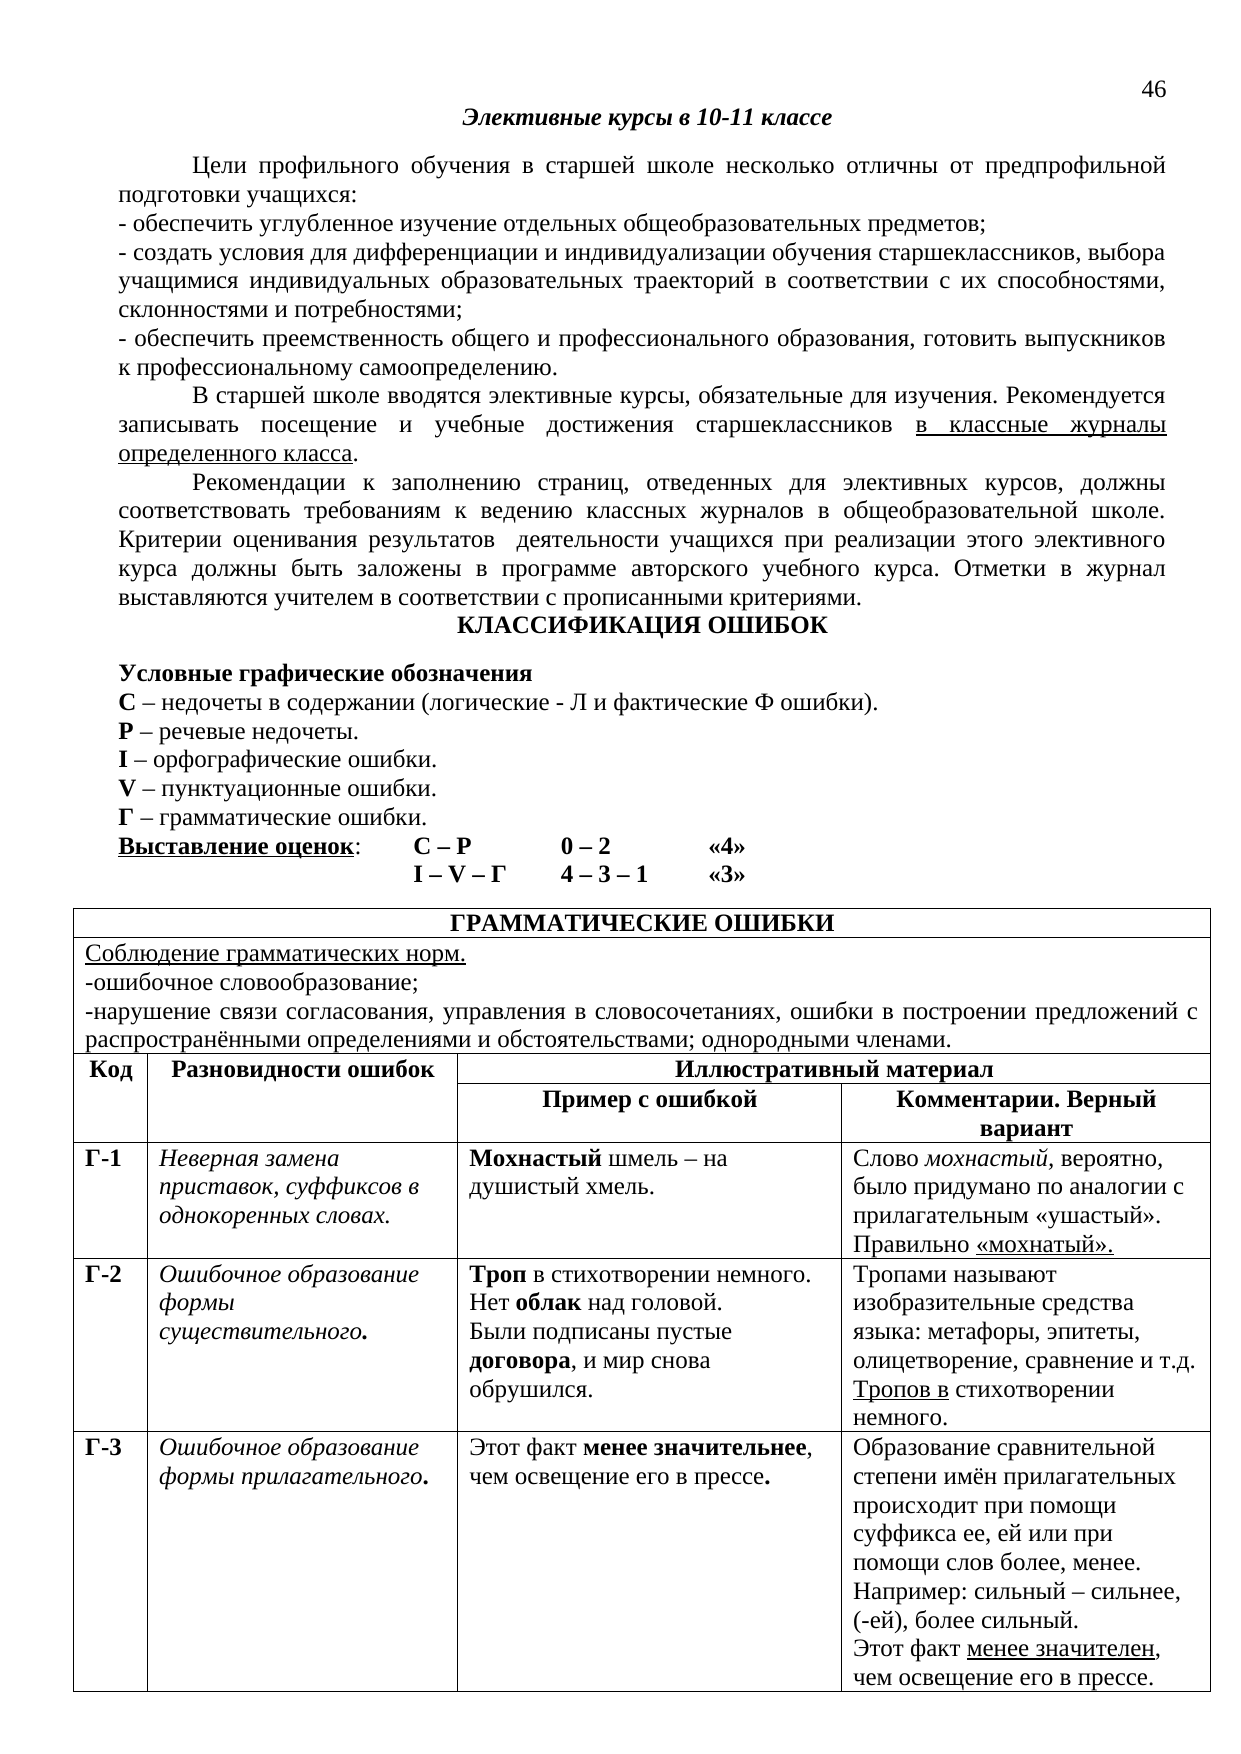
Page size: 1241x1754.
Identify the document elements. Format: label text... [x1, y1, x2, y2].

table_cell Слово мохнастый, вероятно, было придумано по аналогии с прилагательным «ушастый». Правильно «мохнатый». [842, 1143, 1210, 1258]
table_cell Г-3 [74, 1432, 147, 1691]
table_cell Соблюдение грамматических норм. -ошибочное словообразование; -нарушение связи согласования, управления в словосочетаниях, ошибки в построении предложений с распространёнными определениями и обстоятельствами; однородными членами. [74, 938, 1210, 1053]
text - обеспечить углубленное изучение отдельных общеобразовательных предметов; [118, 208, 1167, 237]
text Р – речевые недочеты. [118, 716, 1167, 744]
table_cell Образование сравнительной степени имён прилагательных происходит при помощи суффикса ее, ей или при помощи слов более, менее. Например: сильный – сильнее, (-ей), более сильный. Этот факт менее значителен, чем освещение его в прессе. [842, 1432, 1210, 1691]
table_cell Троп в стихотворении немного. Нет облак над головой. Были подписаны пустые договора, и мир снова обрушился. [458, 1259, 841, 1431]
text КЛАССИФИКАЦИЯ ОШИБОК [118, 610, 1167, 639]
table_cell Иллюстративный материал [458, 1054, 1210, 1083]
table_cell Ошибочное образование формы существительного. [148, 1259, 457, 1431]
table_cell Неверная замена приставок, суффиксов в однокоренных словах. [148, 1143, 457, 1258]
text Элективные курсы в 10-11 классе [118, 102, 1167, 131]
text Г – грамматические ошибки. [118, 802, 1167, 831]
text Цели профильного обучения в старшей школе несколько отличны от предпрофильной подготовки учащихся: [118, 150, 1167, 208]
text - обеспечить преемственность общего и профессионального образования, готовить выпускников к профессиональному самоопределению. [118, 323, 1167, 380]
table_cell Пример с ошибкой [458, 1084, 841, 1142]
text - создать условия для дифференциации и индивидуализации обучения старшеклассников, выбора учащимися индивидуальных образовательных траекторий в соответствии с их способностями, склонностями и потребностями; [118, 237, 1167, 323]
table_cell Г-1 [74, 1143, 147, 1258]
text В старшей школе вводятся элективные курсы, обязательные для изучения. Рекомендуется записывать посещение и учебные достижения старшеклассников в классные журналы определенного класса. [118, 380, 1167, 467]
text Рекомендации к заполнению страниц, отведенных для элективных курсов, должны соответствовать требованиям к ведению классных журналов в общеобразовательной школе. Критерии оценивания результатов деятельности учащихся при реализации этого элективного курса должны быть заложены в программе авторского учебного курса. Отметки в журнал выставляются учителем в соответствии с прописанными критериями. [118, 467, 1167, 610]
table_cell Код [74, 1054, 147, 1142]
table_cell Г-2 [74, 1259, 147, 1431]
table_cell Ошибочное образование формы прилагательного. [148, 1432, 457, 1691]
table_cell Тропами называют изобразительные средства языка: метафоры, эпитеты, олицетворение, сравнение и т.д. Тропов в стихотворении немного. [842, 1259, 1210, 1431]
table_cell Комментарии. Верный вариант [842, 1084, 1210, 1142]
table_cell Разновидности ошибок [148, 1054, 457, 1142]
table_cell Этот факт менее значительнее, чем освещение его в прессе. [458, 1432, 841, 1691]
table_cell Мохнастый шмель – на душистый хмель. [458, 1143, 841, 1258]
text I – V – Г 4 – 3 – 1 «3» [118, 859, 1167, 888]
text V – пунктуационные ошибки. [118, 773, 1167, 802]
table_header ГРАММАТИЧЕСКИЕ ОШИБКИ [74, 909, 1210, 937]
text Условные графические обозначения [118, 658, 1167, 687]
text I – орфографические ошибки. [118, 744, 1167, 773]
text Выставление оценок: С – Р 0 – 2 «4» [118, 831, 1167, 859]
text С – недочеты в содержании (логические - Л и фактические Ф ошибки). [118, 687, 1167, 716]
